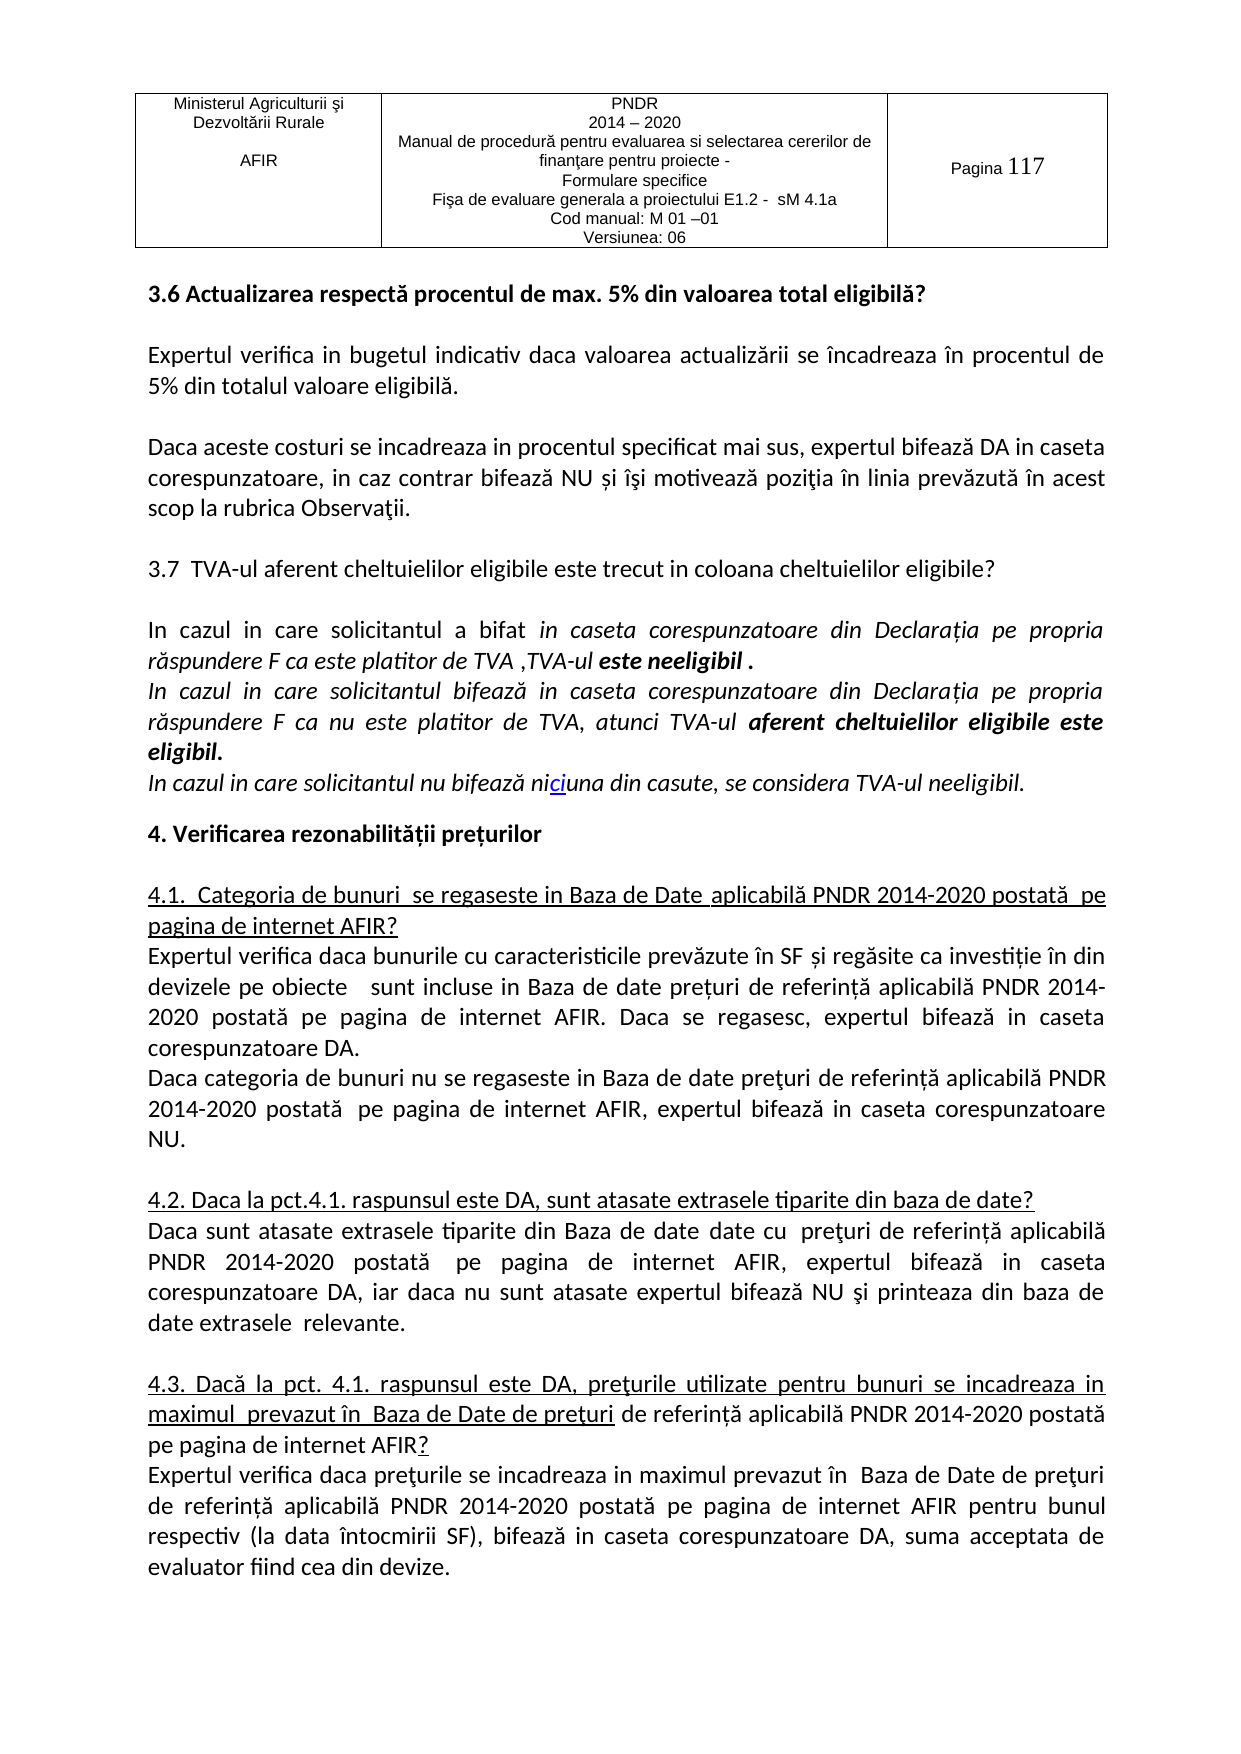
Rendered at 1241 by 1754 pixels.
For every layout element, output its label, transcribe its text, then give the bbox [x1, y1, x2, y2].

text Daca aceste costuri se incadreaza in procentul specificat mai sus, expertul bifează DA in caseta corespunzatoare, in caz contrar bifează NU şi îşi motivează poziţia în linia prevăzută în acest scop la rubrica Observaţii. [148, 431, 1106, 523]
text 4.1. Categoria de bunuri se regaseste in Baza de Date aplicabilă PNDR 2014-2020 postată pe pagina de internet AFIR? [148, 906, 1106, 940]
text 4.3. Dacă la pct. 4.1. raspunsul este DA, preţurile utilizate pentru bunuri se incadreaza in maximul prevazut în Baza de Date de preţuri de referință aplicabilă PNDR 2014-2020 postată pe pagina de internet AFIR? [148, 1395, 1106, 1459]
text Daca sunt atasate extrasele tiparite din Baza de date date cu preţuri de referință aplicabilă PNDR 2014-2020 postată pe pagina de internet AFIR, expertul bifează in caseta corespunzatoare DA, iar daca nu sunt atasate expertul bifează NU şi printeaza din baza de date extrasele relevante. [148, 1215, 1106, 1337]
text 4.3. Dacă la pct. 4.1. raspunsul este DA, preţurile utilizate pentru bunuri se incadreaza in maximul prevazut în Baza de Date de preţuri de referință aplicabilă PNDR 2014-2020 postată pe pagina de internet AFIR? [148, 1368, 1106, 1394]
text 3.7 TVA-ul aferent cheltuielilor eligibile este trecut in coloana cheltuielilor eligibile? [148, 553, 1106, 584]
text 4.2. Daca la pct.4.1. raspunsul este DA, sunt atasate extrasele tiparite din baza de date? [148, 1184, 1106, 1215]
text 3.6 Actualizarea respectă procentul de max. 5% din valoarea total eligibilă? [148, 279, 1106, 309]
text Expertul verifica daca bunurile cu caracteristicile prevăzute în SF şi regăsite ca investiţie în din devizele pe obiecte sunt incluse in Baza de date preţuri de referință aplicabilă PNDR 2014-2020 postată pe pagina de internet AFIR. Daca se regasesc, expertul bifează in caseta corespunzatoare DA. [148, 940, 1106, 1062]
subtitle 4. Verificarea rezonabilităţii preţurilor [148, 818, 1106, 849]
text In cazul in care solicitantul a bifat in caseta corespunzatoare din Declaraţia pe propria răspundere F ca este platitor de TVA ,TVA-ul este neeligibil . [148, 614, 1106, 675]
text 4.1. Categoria de bunuri se regaseste in Baza de Date aplicabilă PNDR 2014-2020 postată pe pagina de internet AFIR? [148, 879, 1106, 905]
text In cazul in care solicitantul nu bifează niciuna din casute, se considera TVA-ul neeligibil. [148, 767, 1106, 797]
text Expertul verifica in bugetul indicativ daca valoarea actualizării se încadreaza în procentul de 5% din totalul valoare eligibilă. [148, 340, 1106, 401]
text In cazul in care solicitantul bifează in caseta corespunzatoare din Declaraţia pe propria răspundere F ca nu este platitor de TVA, atunci TVA-ul aferent cheltuielilor eligibile este eligibil. [148, 675, 1106, 767]
text Expertul verifica daca preţurile se incadreaza in maximul prevazut în Baza de Date de preţuri de referință aplicabilă PNDR 2014-2020 postată pe pagina de internet AFIR pentru bunul respectiv (la data întocmirii SF), bifează in caseta corespunzatoare DA, suma acceptata de evaluator fiind cea din devize. [148, 1459, 1106, 1581]
text Daca categoria de bunuri nu se regaseste in Baza de date preţuri de referință aplicabilă PNDR 2014-2020 postată pe pagina de internet AFIR, expertul bifează in caseta corespunzatoare NU. [148, 1062, 1106, 1154]
